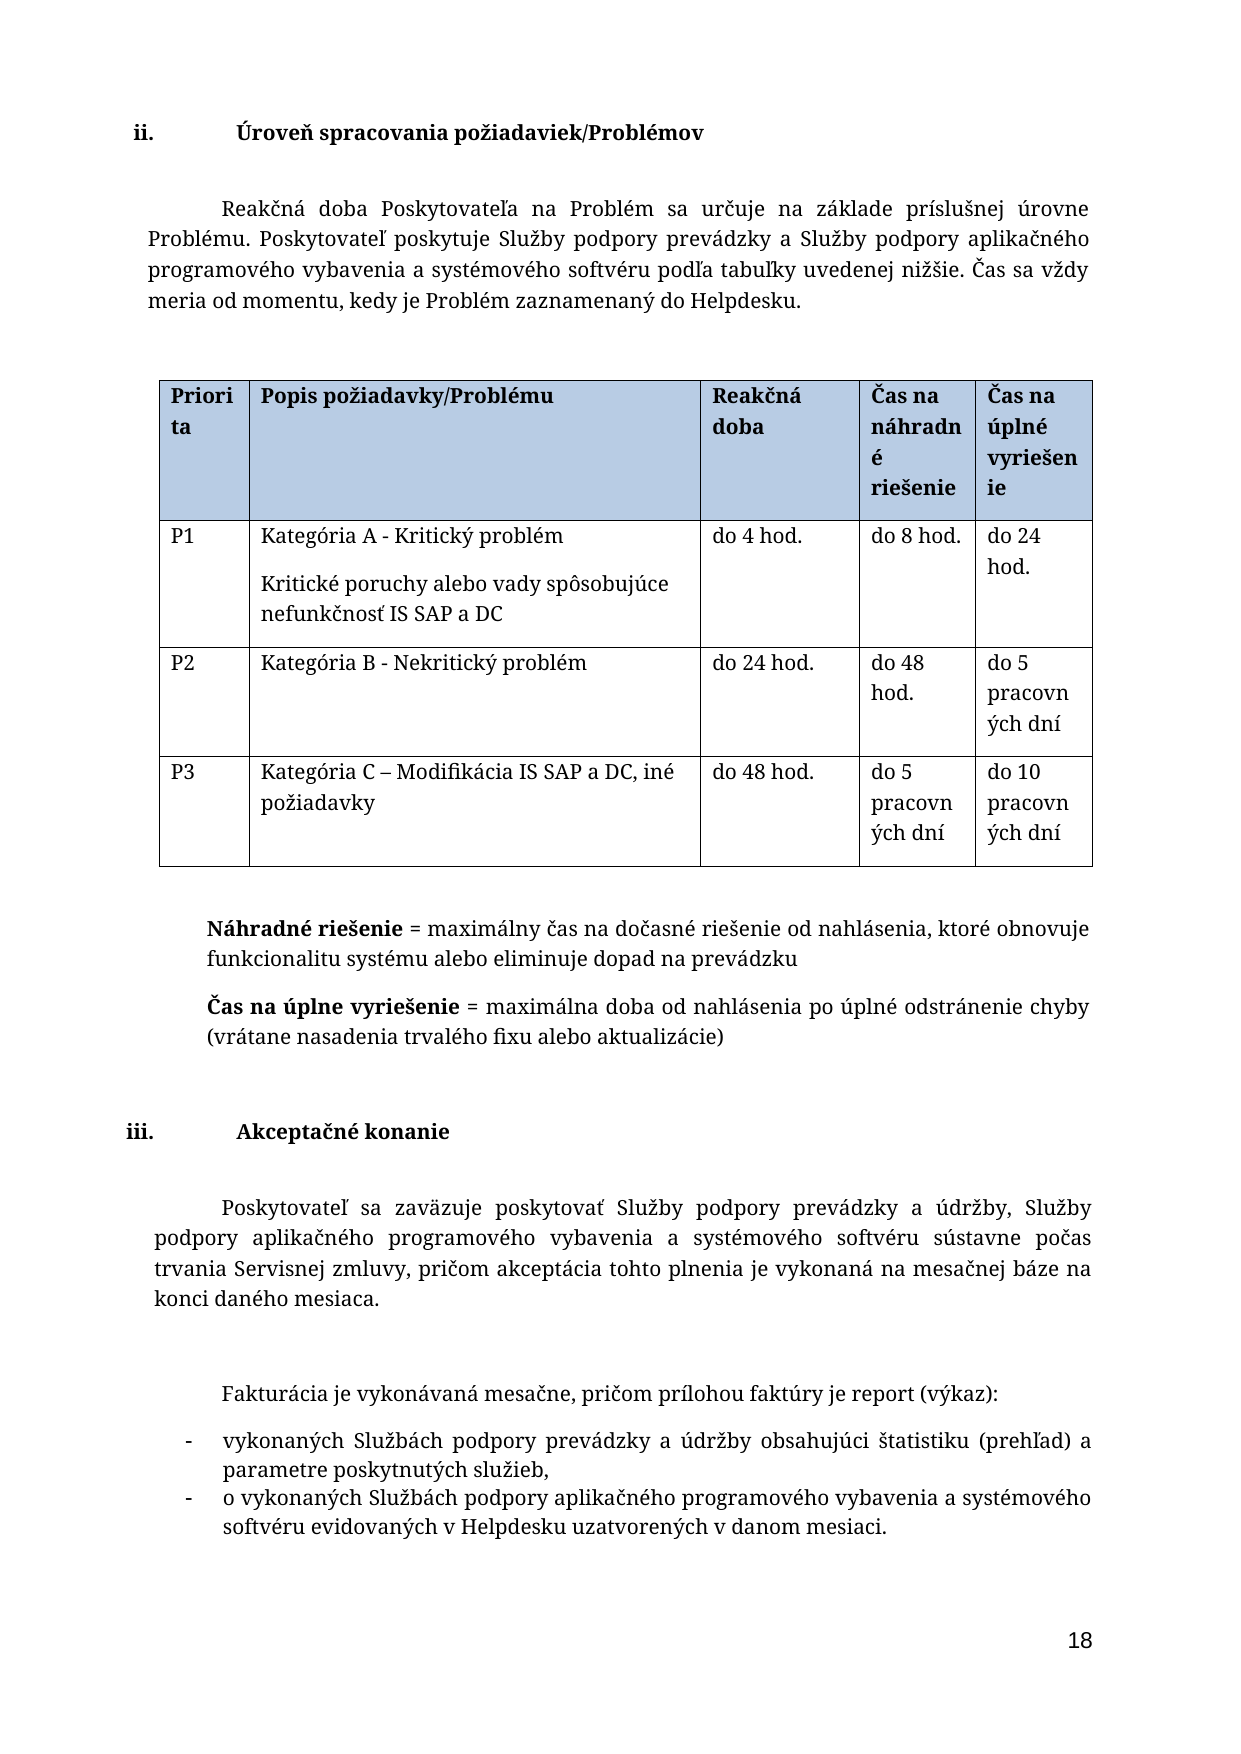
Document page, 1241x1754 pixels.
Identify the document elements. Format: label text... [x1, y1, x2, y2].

table_cell do 8 hod. [860, 521, 975, 647]
list vykonaných Službách podpory prevádzky a údržby obsahujúci štatistiku (prehľad) a parametre poskytnutých služieb, [185, 1426, 1093, 1483]
table_cell do 5 pracovných dní [860, 757, 975, 866]
table_header Čas na úplné vyriešenie [976, 381, 1092, 520]
text Fakturácia je vykonávaná mesačne, pričom prílohou faktúry je report (výkaz): [154, 1379, 1093, 1408]
text Čas na úplne vyriešenie = maximálna doba od nahlásenia po úplné odstránenie chyby (vrátane nasadenia trvalého fixu alebo aktualizácie) [207, 992, 1090, 1051]
list Akceptačné konanie [154, 1117, 1093, 1145]
table_header Priorita [160, 381, 249, 520]
table_cell do 48 hod. [860, 648, 975, 756]
table_cell do 5 pracovných dní [976, 648, 1092, 756]
table_cell Kategória C – Modifikácia IS SAP a DC, iné požiadavky [250, 757, 700, 866]
table_cell Kategória A - Kritický problém Kritické poruchy alebo vady spôsobujúce nefunkčnosť IS SAP a DC [250, 521, 700, 647]
text Poskytovateľ sa zaväzuje poskytovať Služby podpory prevádzky a údržby, Služby podpory aplikačného programového vybavenia a systémového softvéru sústavne počas trvania Servisnej zmluvy, pričom akceptácia tohto plnenia je vykonaná na mesačnej báze na konci daného mesiaca. [154, 1193, 1093, 1313]
table_header Čas na náhradné riešenie [860, 381, 975, 520]
table_cell do 24 hod. [976, 521, 1092, 647]
table_cell do 10 pracovných dní [976, 757, 1092, 866]
table_header Popis požiadavky/Problému [250, 381, 700, 520]
table_cell do 48 hod. [701, 757, 859, 866]
table_cell do 4 hod. [701, 521, 859, 647]
table_cell do 24 hod. [701, 648, 859, 756]
table_cell P3 [160, 757, 249, 866]
text Reakčná doba Poskytovateľa na Problém sa určuje na základe príslušnej úrovne Problému. Poskytovateľ poskytuje Služby podpory prevádzky a Služby podpory aplikačného programového vybavenia a systémového softvéru podľa tabuľky uvedenej nižšie. Čas sa vždy meria od momentu, kedy je Problém zaznamenaný do Helpdesku. [148, 194, 1090, 314]
list Úroveň spracovania požiadaviek/Problémov [154, 118, 1093, 147]
table_cell Kategória B - Nekritický problém [250, 648, 700, 756]
table_cell P1 [160, 521, 249, 647]
list o vykonaných Službách podpory aplikačného programového vybavenia a systémového softvéru evidovaných v Helpdesku uzatvorených v danom mesiaci. [185, 1483, 1093, 1540]
table_header Reakčná doba [701, 381, 859, 520]
table_cell P2 [160, 648, 249, 756]
text Náhradné riešenie = maximálny čas na dočasné riešenie od nahlásenia, ktoré obnovuje funkcionalitu systému alebo eliminuje dopad na prevádzku [207, 914, 1090, 973]
